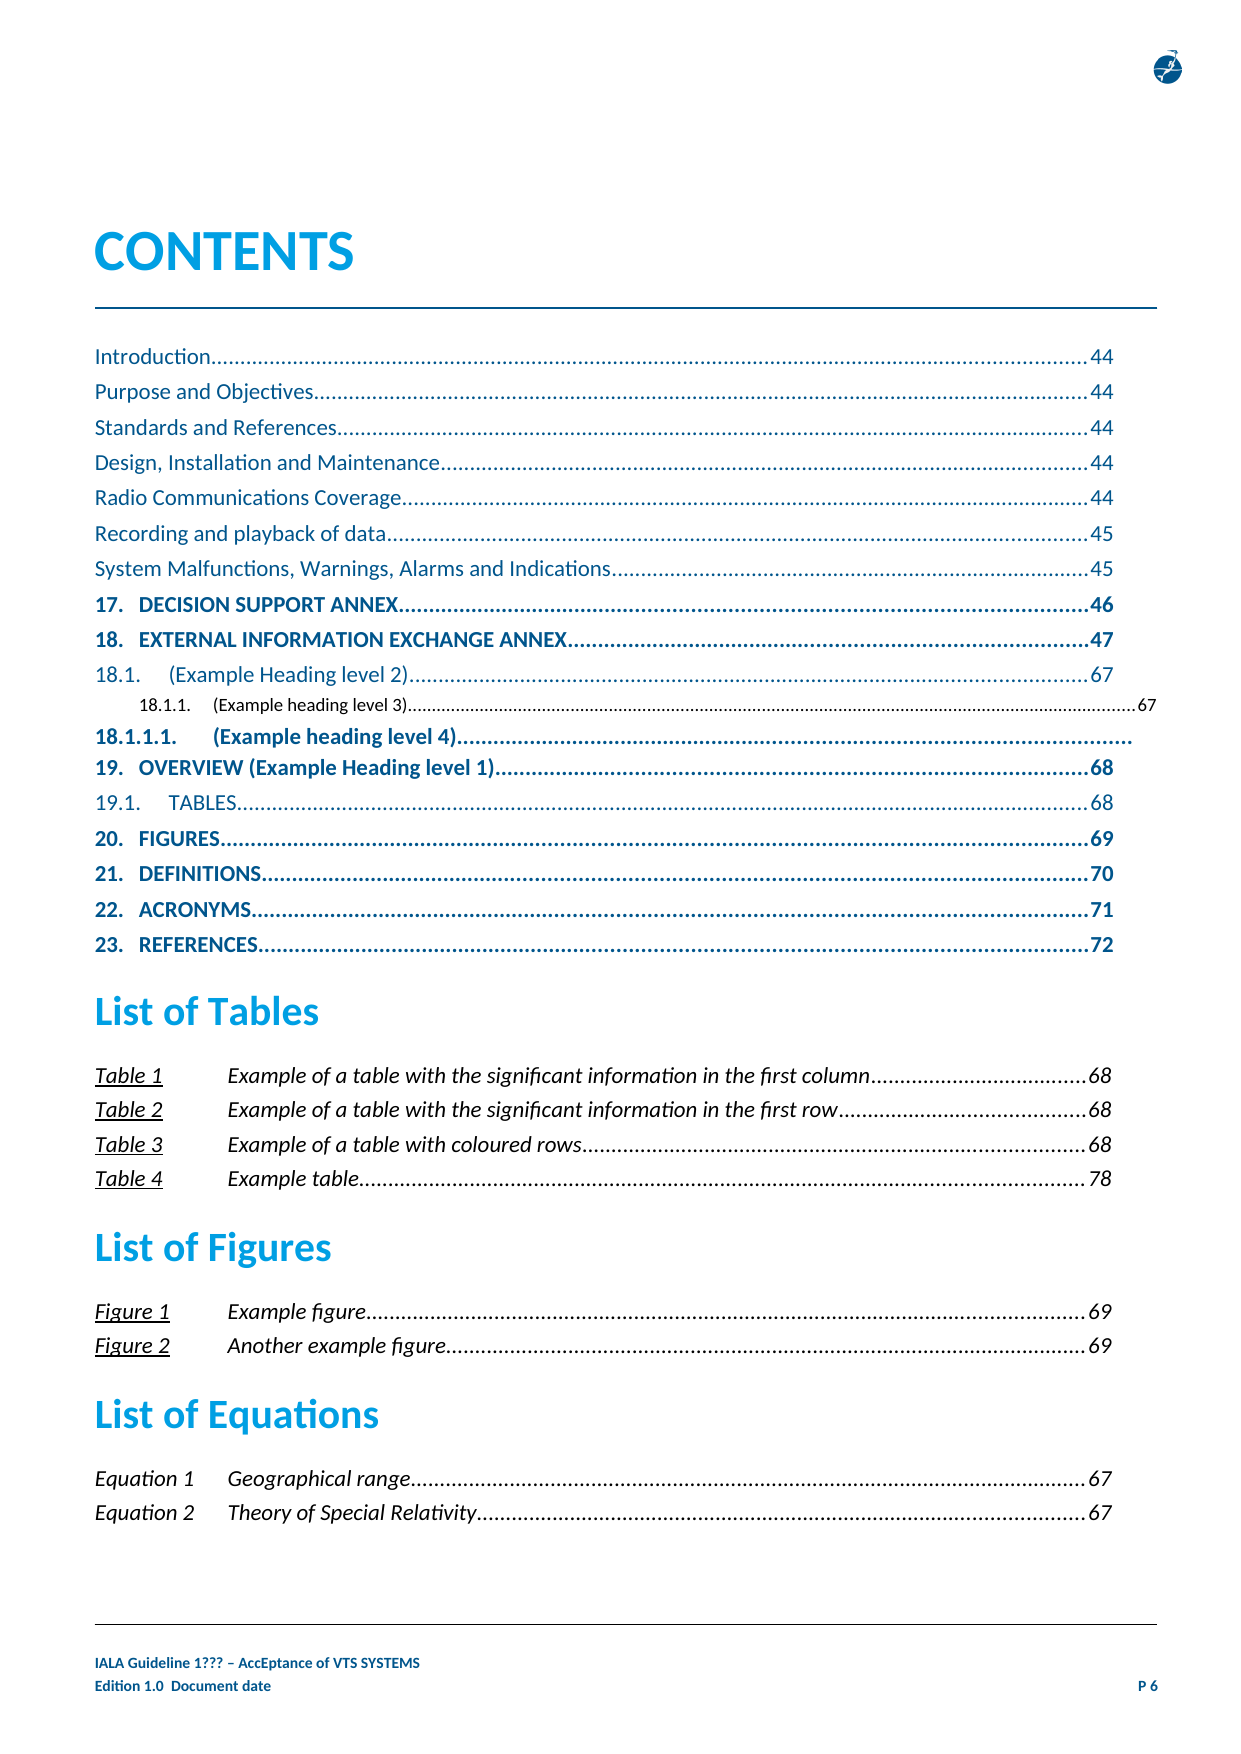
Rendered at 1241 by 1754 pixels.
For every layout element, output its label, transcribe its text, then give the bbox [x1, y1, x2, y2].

text Table 3 Example of a table with coloured rows 68 [94, 1130, 1113, 1158]
text 19.1. TABLES 68 [94, 785, 1113, 817]
text Table 2 Example of a table with the significant information in the first row 68 [94, 1095, 1113, 1123]
text Introduction 44 [94, 338, 1113, 370]
text Figure 1 Example figure 69 [94, 1297, 1113, 1325]
text Purpose and Objectives 44 [94, 374, 1113, 405]
text 18.1. (Example Heading level 2) 67 [94, 657, 1113, 688]
text Standards and References 44 [94, 409, 1113, 441]
text 18.1.1. (Example heading level 3) 67 [139, 693, 1157, 716]
text Table 4 Example table 78 [94, 1164, 1113, 1192]
text System Malfunctions, Warnings, Alarms and Indications 45 [94, 551, 1113, 582]
text Design, Installation and Maintenance 44 [94, 445, 1113, 476]
text 17. DECISION SUPPORT ANNEX 46 [94, 586, 1113, 618]
text Figure 2 Another example figure 69 [94, 1331, 1113, 1359]
text Radio Communications Coverage 44 [94, 480, 1113, 511]
text Recording and playback of data 45 [94, 516, 1113, 547]
text 20. FIGURES 69 [94, 821, 1113, 852]
text Equation 2 Theory of Special Relativity 67 [94, 1498, 1113, 1527]
text 22. ACRONYMS 71 [94, 892, 1113, 923]
list List of Equations [94, 1388, 1157, 1439]
list List of Figures [94, 1221, 1157, 1272]
picture [1122, 0, 1241, 119]
text 18. EXTERNAL INFORMATION EXCHANGE ANNEX 47 [94, 622, 1113, 653]
text 21. DEFINITIONS 70 [94, 856, 1113, 887]
text Table 1 Example of a table with the significant information in the first column 68 [94, 1061, 1113, 1089]
text 19. OVERVIEW (Example Heading level 1) 68 [94, 750, 1113, 781]
list List of Tables [94, 985, 1157, 1036]
text 18.1.1.1. (Example heading level 4) 67 [94, 722, 1113, 750]
text Equation 1 Geographical range 67 [94, 1464, 1113, 1492]
text 23. REFERENCES 72 [94, 927, 1113, 958]
